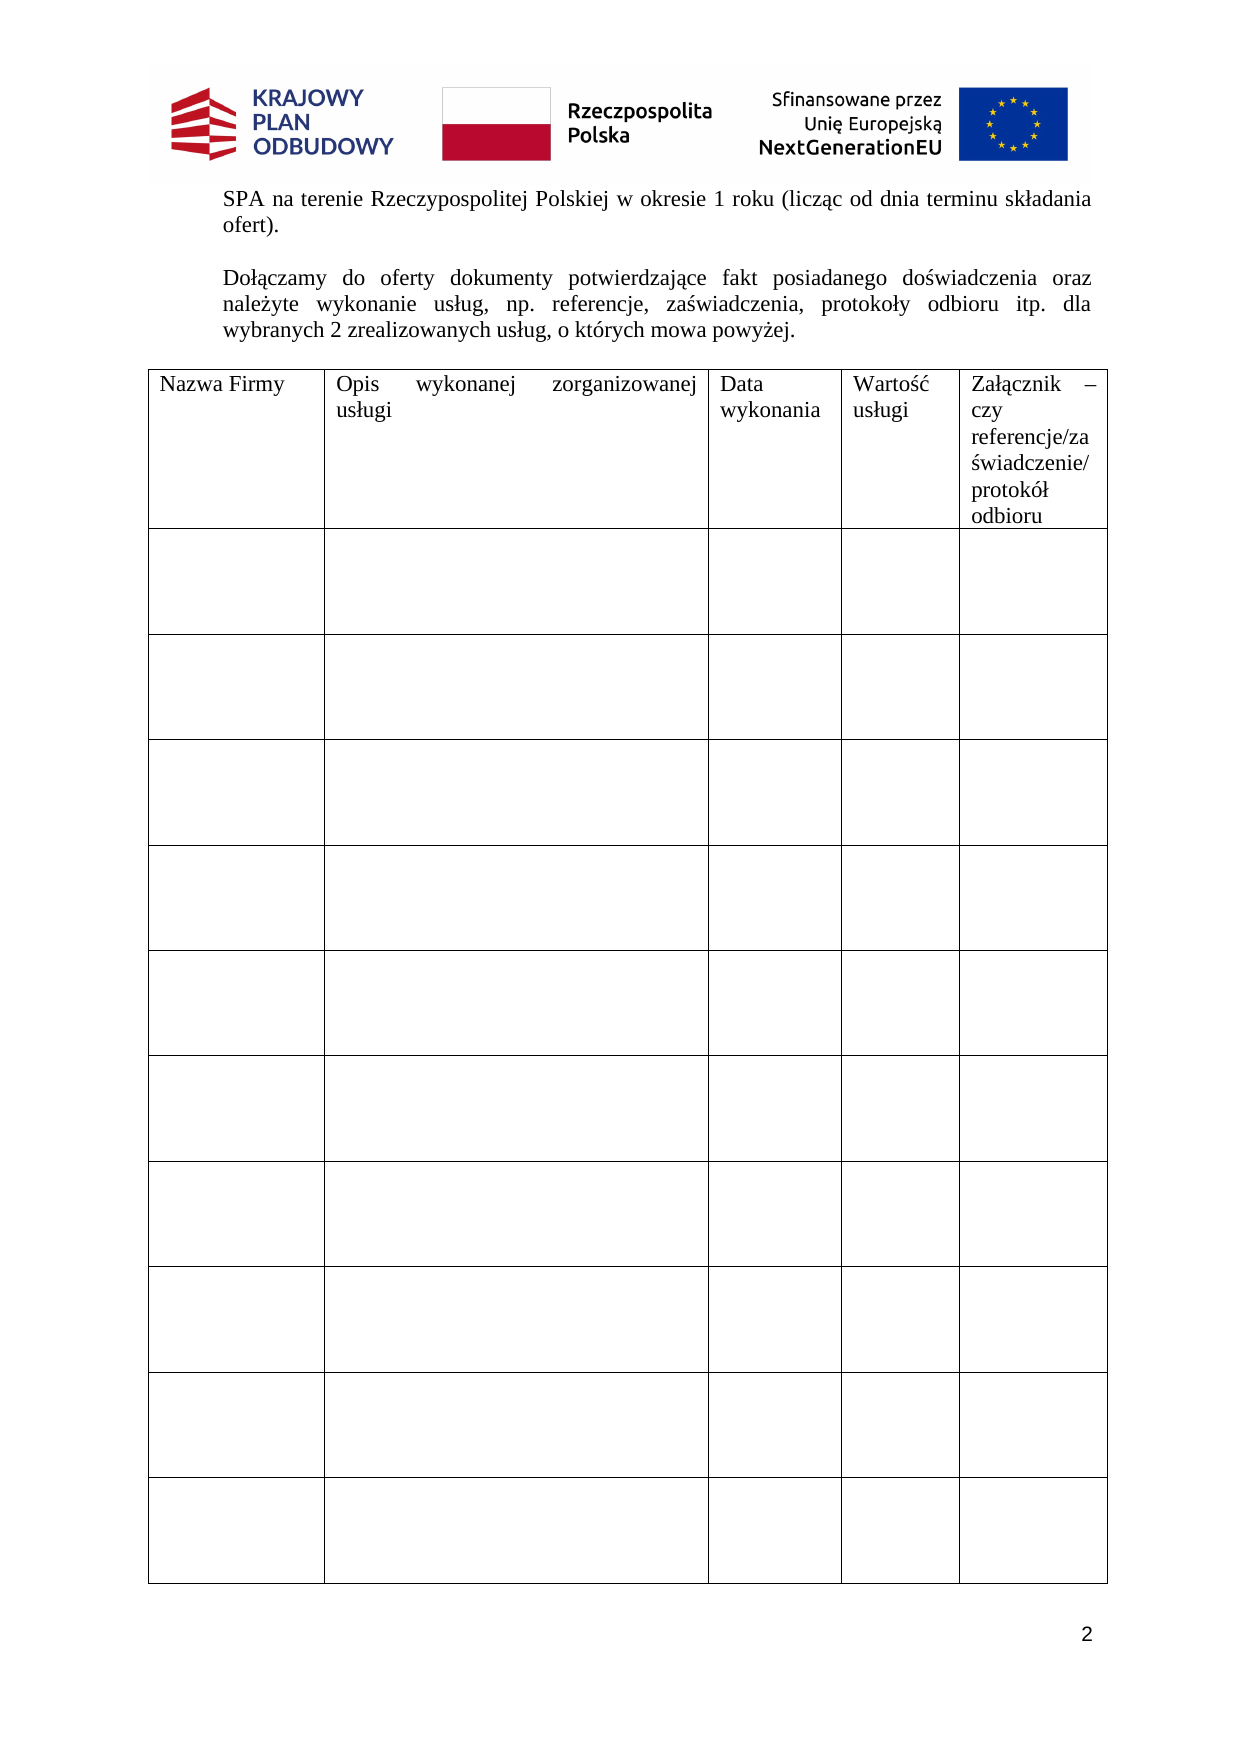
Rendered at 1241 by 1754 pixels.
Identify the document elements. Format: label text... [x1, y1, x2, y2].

table_cell [842, 529, 959, 634]
table_cell [149, 1267, 324, 1372]
table_cell [960, 1478, 1107, 1582]
table_cell [709, 635, 841, 739]
table_cell [325, 1056, 708, 1161]
table_cell [709, 1162, 841, 1266]
table_header Wartość usługi [842, 370, 959, 528]
table_cell [842, 1267, 959, 1372]
table_cell [149, 951, 324, 1055]
table_header Załącznik – czy referencje/zaświadczenie/protokół odbioru [960, 370, 1107, 528]
table_cell [149, 740, 324, 844]
table_cell [325, 951, 708, 1055]
table_cell [960, 951, 1107, 1055]
table_cell [709, 740, 841, 844]
text Dołączamy do oferty dokumenty potwierdzające fakt posiadanego doświadczenia oraz należyte wykonanie usług, np. referencje, zaświadczenia, protokoły odbioru itp. dla wybranych 2 zrealizowanych usług, o których mowa powyżej. [223, 264, 1093, 343]
table_cell [149, 529, 324, 634]
table_cell [842, 1162, 959, 1266]
table_cell [842, 846, 959, 950]
table_cell [709, 529, 841, 634]
table_header Data wykonania [709, 370, 841, 528]
table_cell [149, 1162, 324, 1266]
table_header Nazwa Firmy [149, 370, 324, 528]
table_cell [842, 1478, 959, 1582]
table_cell [325, 1162, 708, 1266]
table_cell [325, 635, 708, 739]
table_cell [960, 1373, 1107, 1477]
table_cell [149, 1478, 324, 1582]
table_cell [325, 740, 708, 844]
table_cell [709, 1267, 841, 1372]
table_cell [842, 635, 959, 739]
table_cell [960, 529, 1107, 634]
table_cell [149, 846, 324, 950]
table_cell [149, 1056, 324, 1161]
table_cell [149, 635, 324, 739]
table_cell [842, 1056, 959, 1161]
table_cell [842, 1373, 959, 1477]
table_cell [325, 1373, 708, 1477]
table_cell [325, 529, 708, 634]
table_cell [709, 1373, 841, 1477]
table_cell [149, 1373, 324, 1477]
table_cell [960, 1056, 1107, 1161]
table_cell [709, 1478, 841, 1582]
table_cell [325, 1478, 708, 1582]
table_cell [709, 1056, 841, 1161]
picture [147, 63, 1092, 185]
table_cell [325, 1267, 708, 1372]
table_cell [842, 951, 959, 1055]
table_cell [960, 740, 1107, 844]
table_cell [960, 1267, 1107, 1372]
table_cell [325, 846, 708, 950]
table_cell [960, 1162, 1107, 1266]
table_cell [960, 846, 1107, 950]
table_cell [960, 635, 1107, 739]
table_header Opis wykonanej zorganizowanej usługi [325, 370, 708, 528]
table_cell [709, 951, 841, 1055]
table_cell [709, 846, 841, 950]
table_cell [842, 740, 959, 844]
